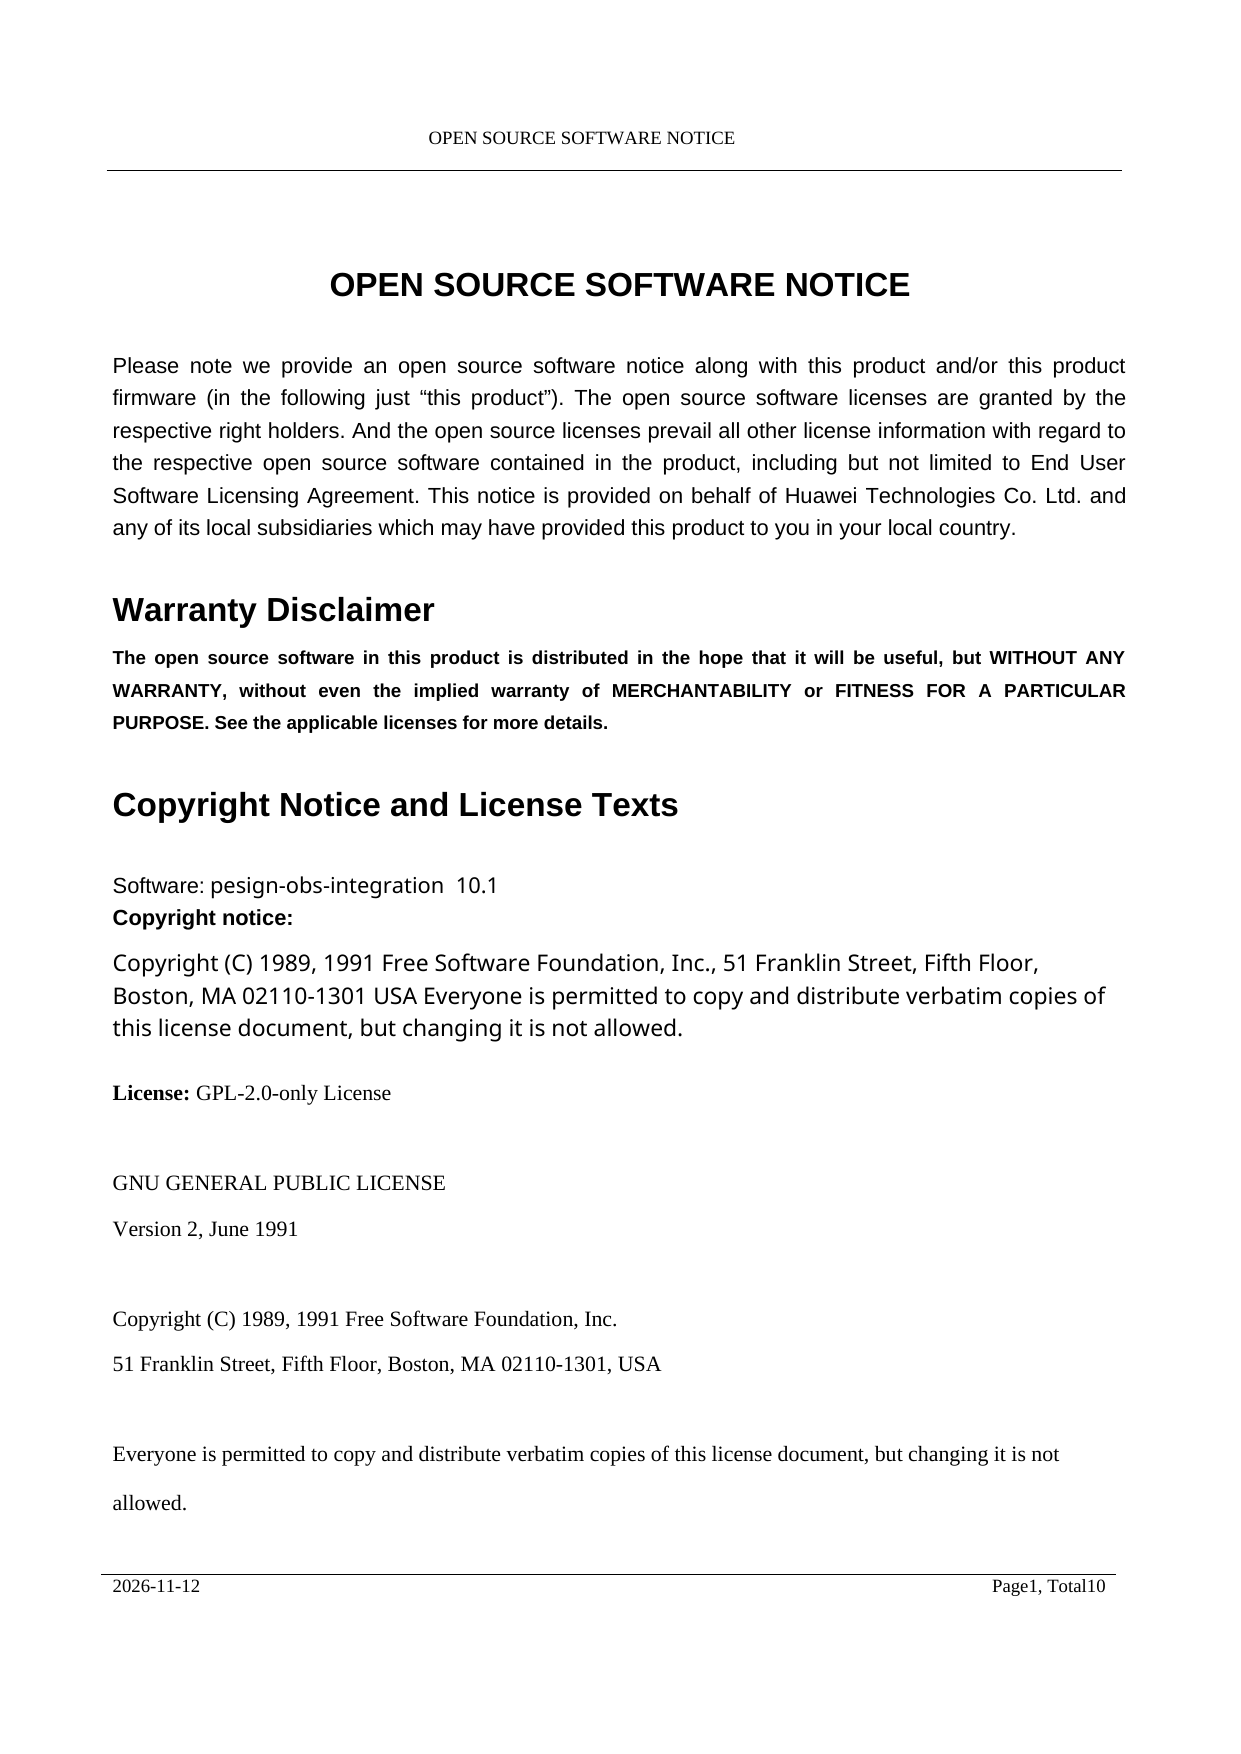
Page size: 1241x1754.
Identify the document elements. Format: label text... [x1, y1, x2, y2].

text Please note we provide an open source software notice along with this product and/or this product firmware (in the following just “this product”). The open source software licenses are granted by the respective right holders. And the open source licenses prevail all other license information with regard to the respective open source software contained in the product, including but not limited to End User Software Licensing Agreement. This notice is provided on behalf of Huawei Technologies Co. Ltd. and any of its local subsidiaries which may have provided this product to you in your local country. [112, 349, 1128, 544]
text License: GPL-2.0-only License [112, 1077, 1128, 1109]
text Warranty Disclaimer [112, 576, 1128, 641]
text Copyright (C) 1989, 1991 Free Software Foundation, Inc., 51 Franklin Street, Fifth Floor, Boston, MA 02110-1301 USA Everyone is permitted to copy and distribute verbatim copies of this license document, but changing it is not allowed. [112, 947, 1128, 1044]
text Copyright Notice and License Texts [112, 771, 1128, 836]
text Software: pesign-obs-integration 10.1 [112, 869, 1128, 901]
text The open source software in this product is distributed in the hope that it will be useful, but WITHOUT ANY WARRANTY, without even the implied warranty of MERCHANTABILITY or FITNESS FOR A PARTICULAR PURPOSE. See the applicable licenses for more details. [112, 641, 1128, 739]
text Copyright (C) 1989, 1991 Free Software Foundation, Inc. [112, 1302, 1128, 1334]
text 51 Franklin Street, Fifth Floor, Boston, MA 02110-1301, USA [112, 1347, 1128, 1380]
text Copyright notice: [112, 901, 1128, 934]
text GNU GENERAL PUBLIC LICENSE [112, 1167, 1128, 1199]
text Everyone is permitted to copy and distribute verbatim copies of this license document, but changing it is not allowed. [112, 1437, 1128, 1519]
text Version 2, June 1991 [112, 1212, 1128, 1244]
text OPEN SOURCE SOFTWARE NOTICE [112, 251, 1128, 316]
